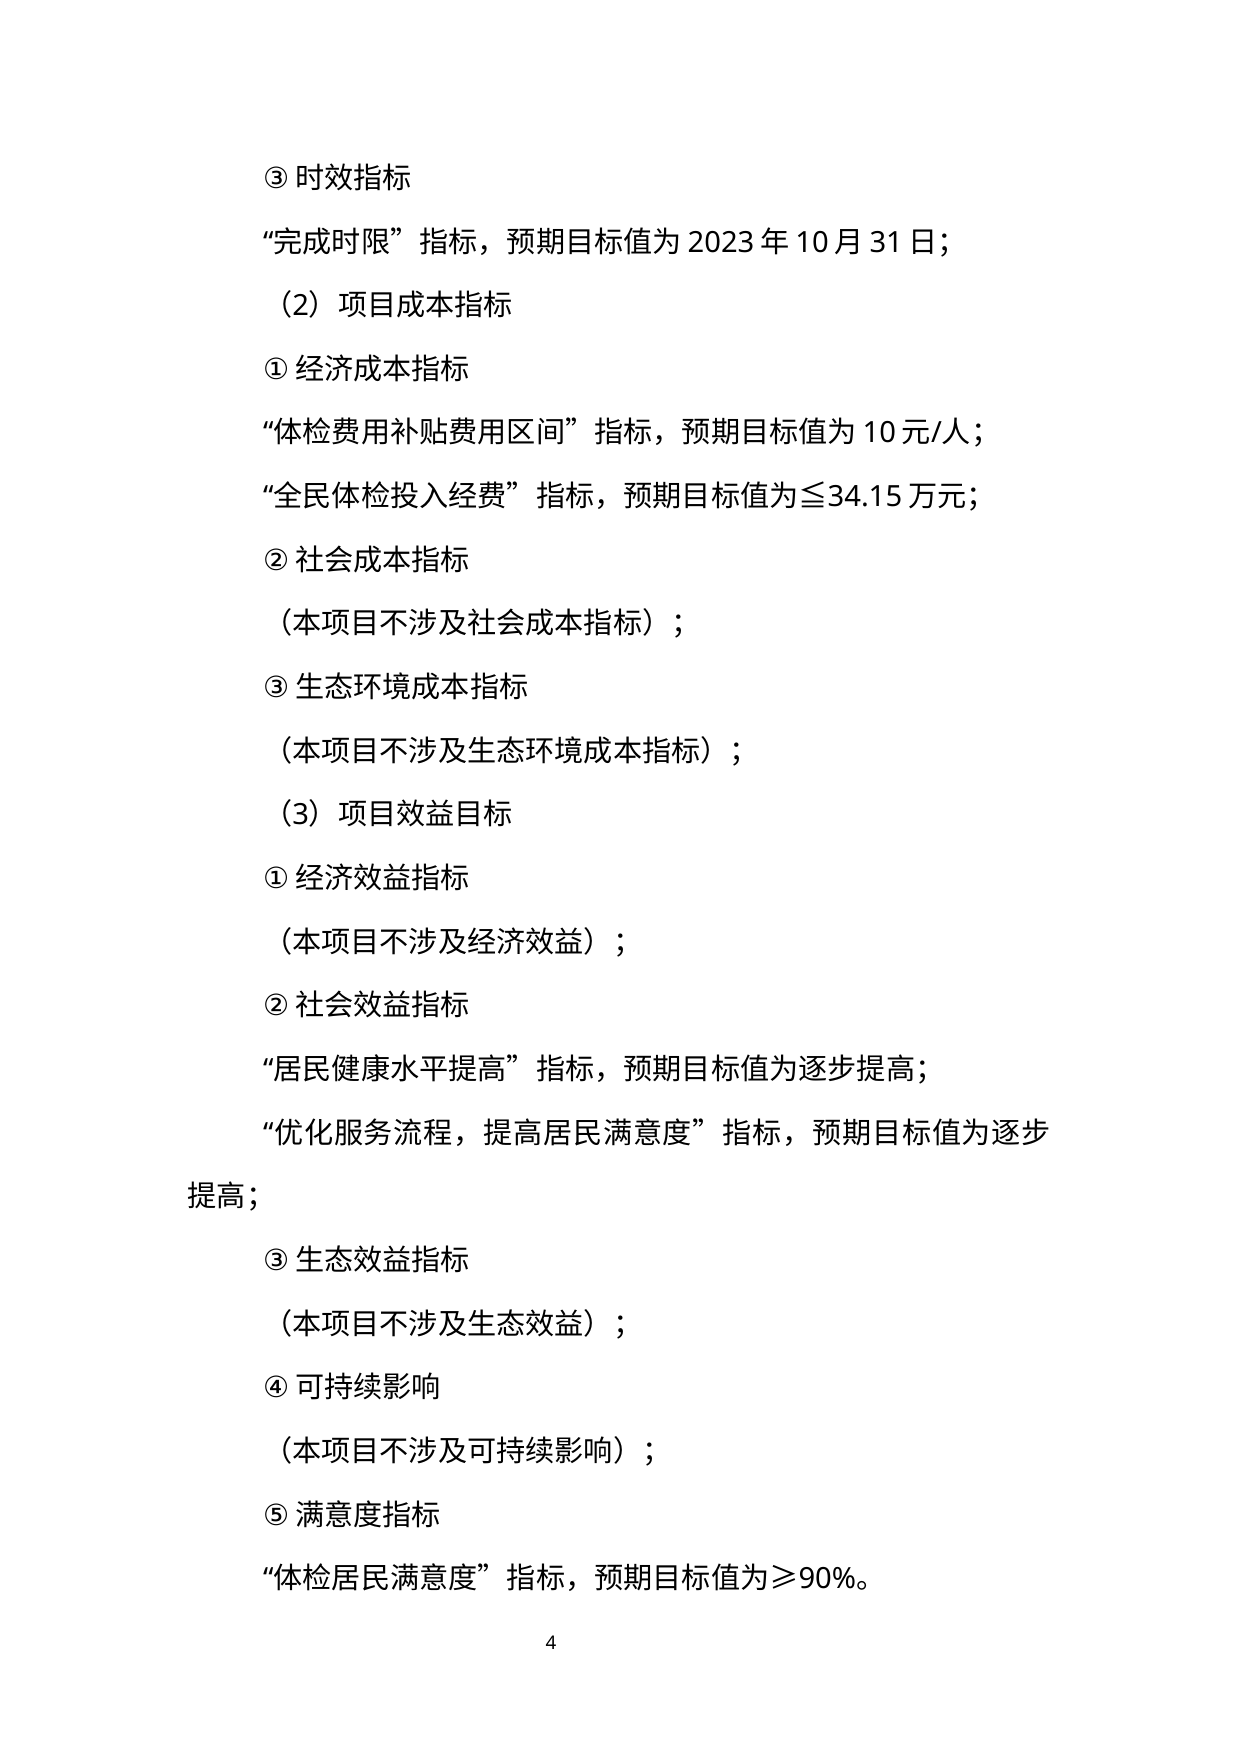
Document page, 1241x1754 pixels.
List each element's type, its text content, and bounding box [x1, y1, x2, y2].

text ④可持续影响 [187, 1364, 1053, 1406]
text （本项目不涉及生态效益）； [187, 1300, 1053, 1343]
text “全民体检投入经费”指标，预期目标值为≦34.15万元； [187, 473, 1053, 515]
text ②社会效益指标 [187, 982, 1053, 1024]
text （2）项目成本指标 [187, 282, 1053, 324]
text “体检居民满意度”指标，预期目标值为≥90%。 [187, 1555, 1053, 1597]
text ①经济成本指标 [187, 345, 1053, 388]
text （本项目不涉及经济效益）； [187, 918, 1053, 961]
text “体检费用补贴费用区间”指标，预期目标值为10元/人； [187, 409, 1053, 452]
text “完成时限”指标，预期目标值为2023年10月31日； [187, 218, 1053, 261]
text （3）项目效益目标 [187, 791, 1053, 833]
text （本项目不涉及生态环境成本指标）； [187, 727, 1053, 770]
text ③生态环境成本指标 [187, 664, 1053, 706]
text ③生态效益指标 [187, 1237, 1053, 1279]
text （本项目不涉及可持续影响）； [187, 1427, 1053, 1470]
text ①经济效益指标 [187, 854, 1053, 897]
text ②社会成本指标 [187, 536, 1053, 579]
text “居民健康水平提高”指标，预期目标值为逐步提高； [187, 1046, 1053, 1088]
text （本项目不涉及社会成本指标）； [187, 600, 1053, 642]
text ③时效指标 [187, 154, 1053, 197]
text ⑤满意度指标 [187, 1491, 1053, 1534]
text “优化服务流程，提高居民满意度”指标，预期目标值为逐步提高； [187, 1109, 1053, 1215]
